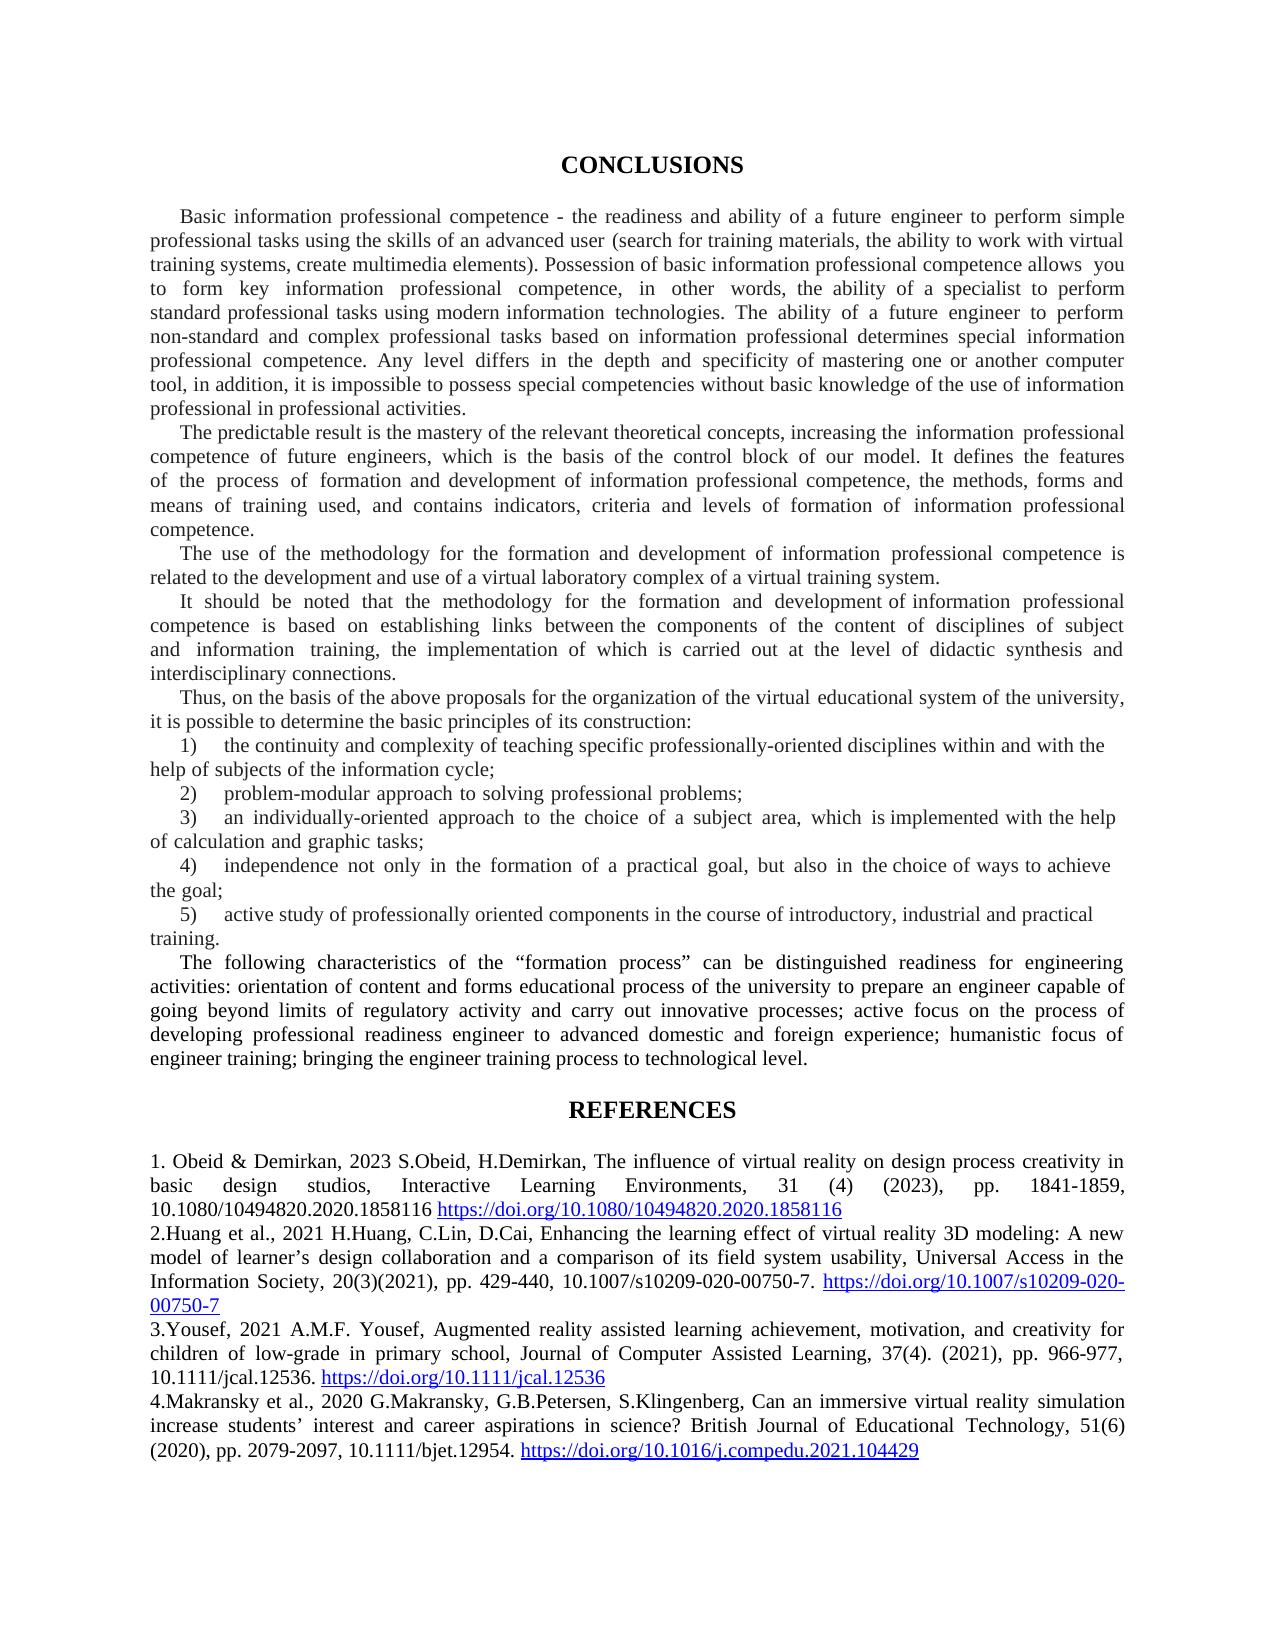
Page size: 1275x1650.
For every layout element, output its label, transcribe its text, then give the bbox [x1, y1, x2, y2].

text CONCLUSIONS [150, 150, 1125, 179]
list the continuity and complexity of teaching specific professionally-oriented disciplines within and with the help of subjects of the information cycle; [150, 733, 1125, 781]
text It should be noted that the methodology for the formation and development of information professional competence is based on establishing links between the components of the content of disciplines of subject and information training, the implementation of which is carried out at the level of didactic synthesis and interdisciplinary connections. [150, 589, 1125, 685]
text Thus, on the basis of the above proposals for the organization of the virtual educational system of the university, it is possible to determine the basic principles of its construction: [150, 685, 1125, 733]
list active study of professionally oriented components in the course of introductory, industrial and practical training. [150, 902, 1125, 950]
text 3.Yousef, 2021 A.M.F. Yousef, Augmented reality assisted learning achievement, motivation, and creativity for children of low-grade in primary school, Journal of Computer Assisted Learning, 37(4). (2021), pp. 966-977, 10.1111/jcal.12536. https://doi.org/10.1111/jcal.12536 [150, 1317, 1125, 1389]
list problem-modular approach to solving professional problems; [150, 781, 1125, 805]
text 4.Makransky et al., 2020 G.Makransky, G.B.Petersen, S.Klingenberg, Can an immersive virtual reality simulation increase students’ interest and career aspirations in science? British Journal of Educational Technology, 51(6)(2020), pp. 2079-2097, 10.1111/bjet.12954. https://doi.org/10.1016/j.compedu.2021.104429 [150, 1389, 1125, 1462]
list an individually-oriented approach to the choice of a subject area, which is implemented with the help of calculation and graphic tasks; [150, 805, 1125, 853]
text The following characteristics of the “formation process” can be distinguished readiness for engineering activities: orientation of content and forms educational process of the university to prepare an engineer capable of going beyond limits of regulatory activity and carry out innovative processes; active focus on the process of developing professional readiness engineer to advanced domestic and foreign experience; humanistic focus of engineer training; bringing the engineer training process to technological level. [150, 950, 1125, 1070]
text REFERENCES [150, 1095, 1125, 1124]
text The predictable result is the mastery of the relevant theoretical concepts, increasing the information professional competence of future engineers, which is the basis of the control block of our model. It defines the features of the process of formation and development of information professional competence, the methods, forms and means of training used, and contains indicators, criteria and levels of formation of information professional competence. [150, 420, 1125, 541]
list independence not only in the formation of a practical goal, but also in the choice of ways to achieve the goal; [150, 853, 1125, 902]
text Basic information professional competence - the readiness and ability of a future engineer to perform simple professional tasks using the skills of an advanced user (search for training materials, the ability to work with virtual training systems, create multimedia elements). Possession of basic information professional competence allows you to form key information professional competence, in other words, the ability of a specialist to perform standard professional tasks using modern information technologies. The ability of a future engineer to perform non-standard and complex professional tasks based on information professional determines special information professional competence. Any level differs in the depth and specificity of mastering one or another computer tool, in addition, it is impossible to possess special competencies without basic knowledge of the use of information professional in professional activities. [150, 204, 1125, 420]
text The use of the methodology for the formation and development of information professional competence is related to the development and use of a virtual laboratory complex of a virtual training system. [150, 541, 1125, 589]
text 2.Huang et al., 2021 H.Huang, C.Lin, D.Cai, Enhancing the learning effect of virtual reality 3D modeling: A new model of learner’s design collaboration and a comparison of its field system usability, Universal Access in the Information Society, 20(3)(2021), pp. 429-440, 10.1007/s10209-020-00750-7. https://doi.org/10.1007/s10209-020-00750-7 [150, 1221, 1125, 1317]
